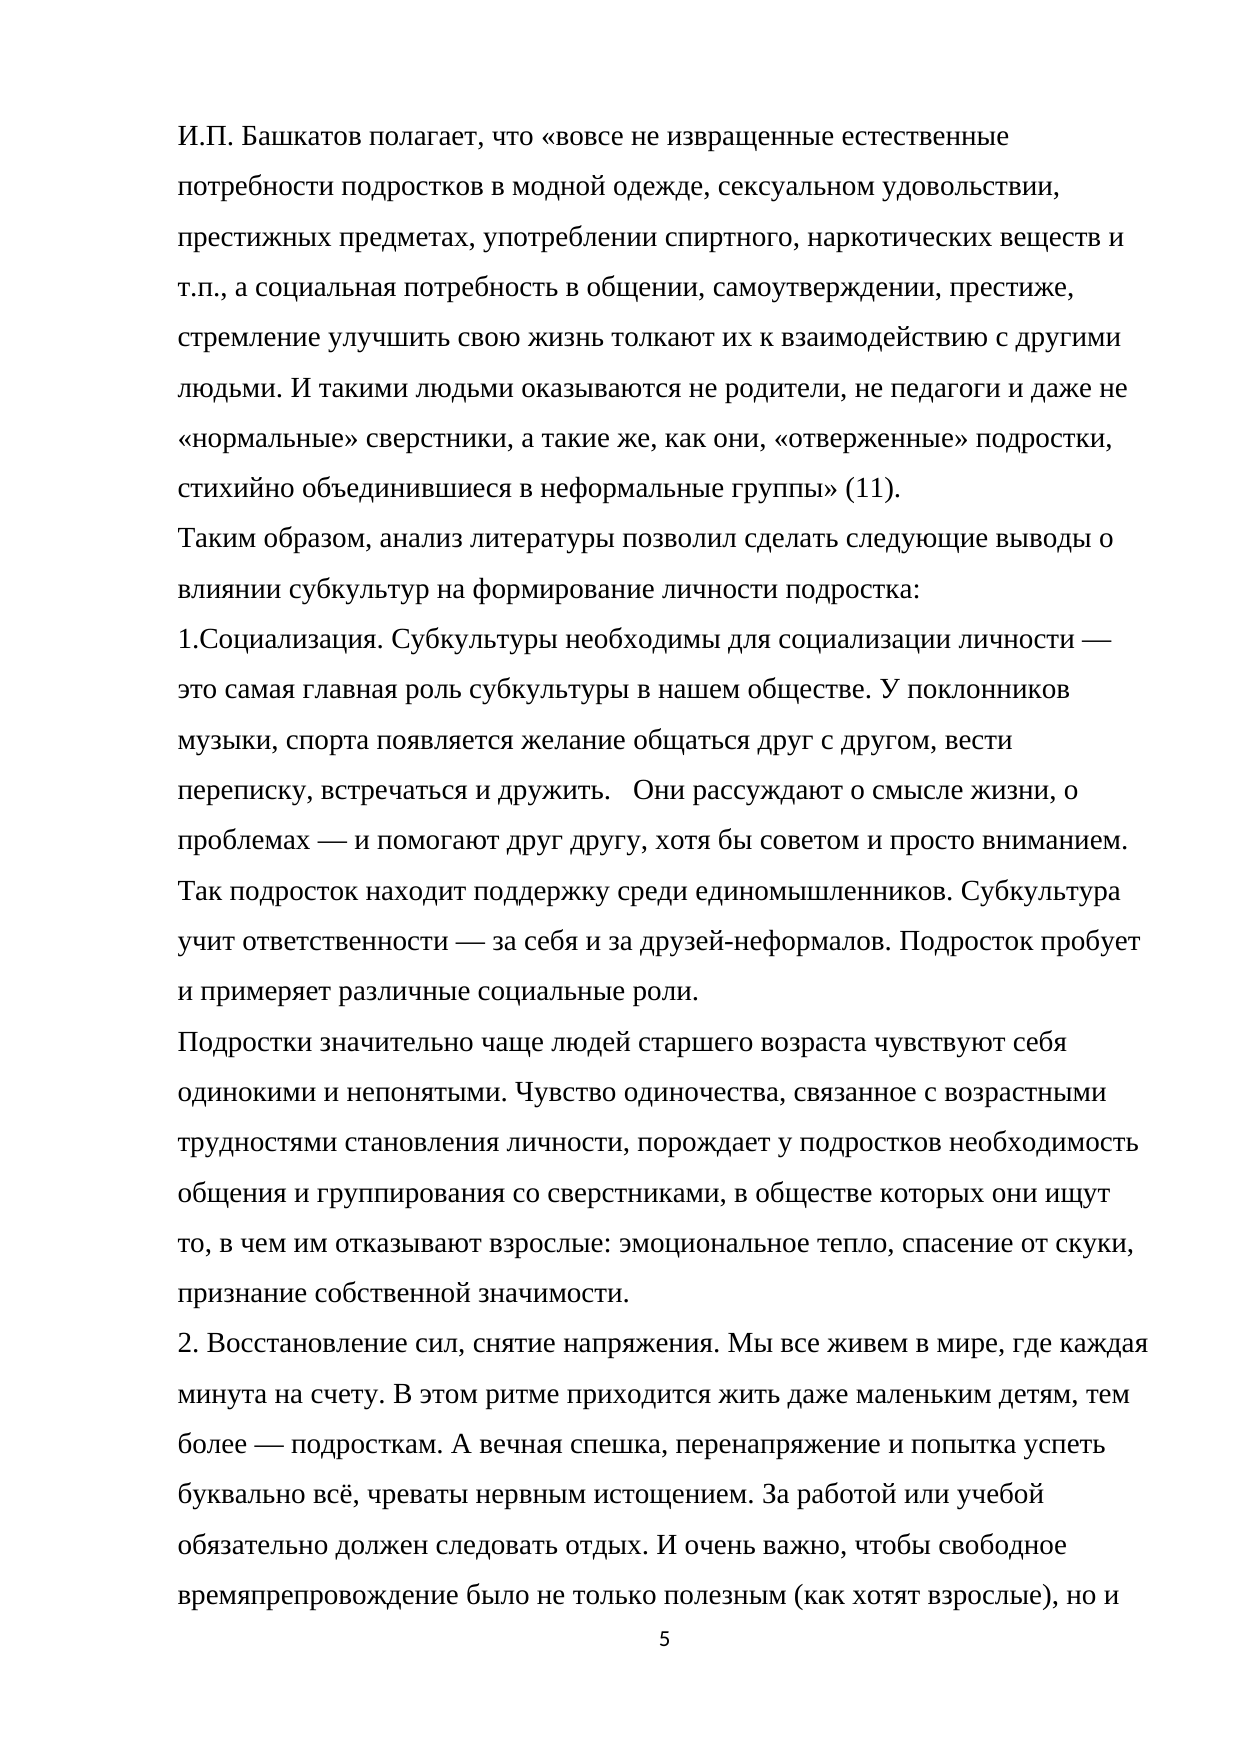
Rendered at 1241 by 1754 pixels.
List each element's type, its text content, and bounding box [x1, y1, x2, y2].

text 1.Социализация. Субкультуры необходимы для социализации личности — это самая главная роль субкультуры в нашем обществе. У поклонников музыки, спорта появляется желание общаться друг с другом, вести переписку, встречаться и дружить. Они рассуждают о смысле жизни, о проблемах — и помогают друг другу, хотя бы советом и просто вниманием. [177, 621, 1152, 856]
text Так подросток находит поддержку среди единомышленников. Субкультура учит ответственности — за себя и за друзей-неформалов. Подросток пробует и примеряет различные социальные роли. [177, 873, 1152, 1007]
text Таким образом, анализ литературы позволил сделать следующие выводы о влиянии субкультур на формирование личности подростка: [177, 521, 1152, 604]
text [177, 1326, 1152, 1611]
text И.П. Башкатов полагает, что «вовсе не извращенные естественные потребности подростков в модной одежде, сексуальном удовольствии, престижных предметах, употреблении спиртного, наркотических веществ и т.п., а социальная потребность в общении, самоутверждении, престиже, стремление улучшить свою жизнь толкают их к взаимодействию с другими людьми. И такими людьми оказываются не родители, не педагоги и даже не «нормальные» сверстники, а такие же, как они, «отверженные» подростки, стихийно объединившиеся в неформальные группы» (11). [177, 118, 1152, 504]
text Подростки значительно чаще людей старшего возраста чувствуют себя одинокими и непонятыми. Чувство одиночества, связанное с возрастными трудностями становления личности, порождает у подростков необходимость общения и группирования со сверстниками, в обществе которых они ищут то, в чем им отказывают взрослые: эмоциональное тепло, спасение от скуки, признание собственной значимости. [177, 1024, 1152, 1309]
